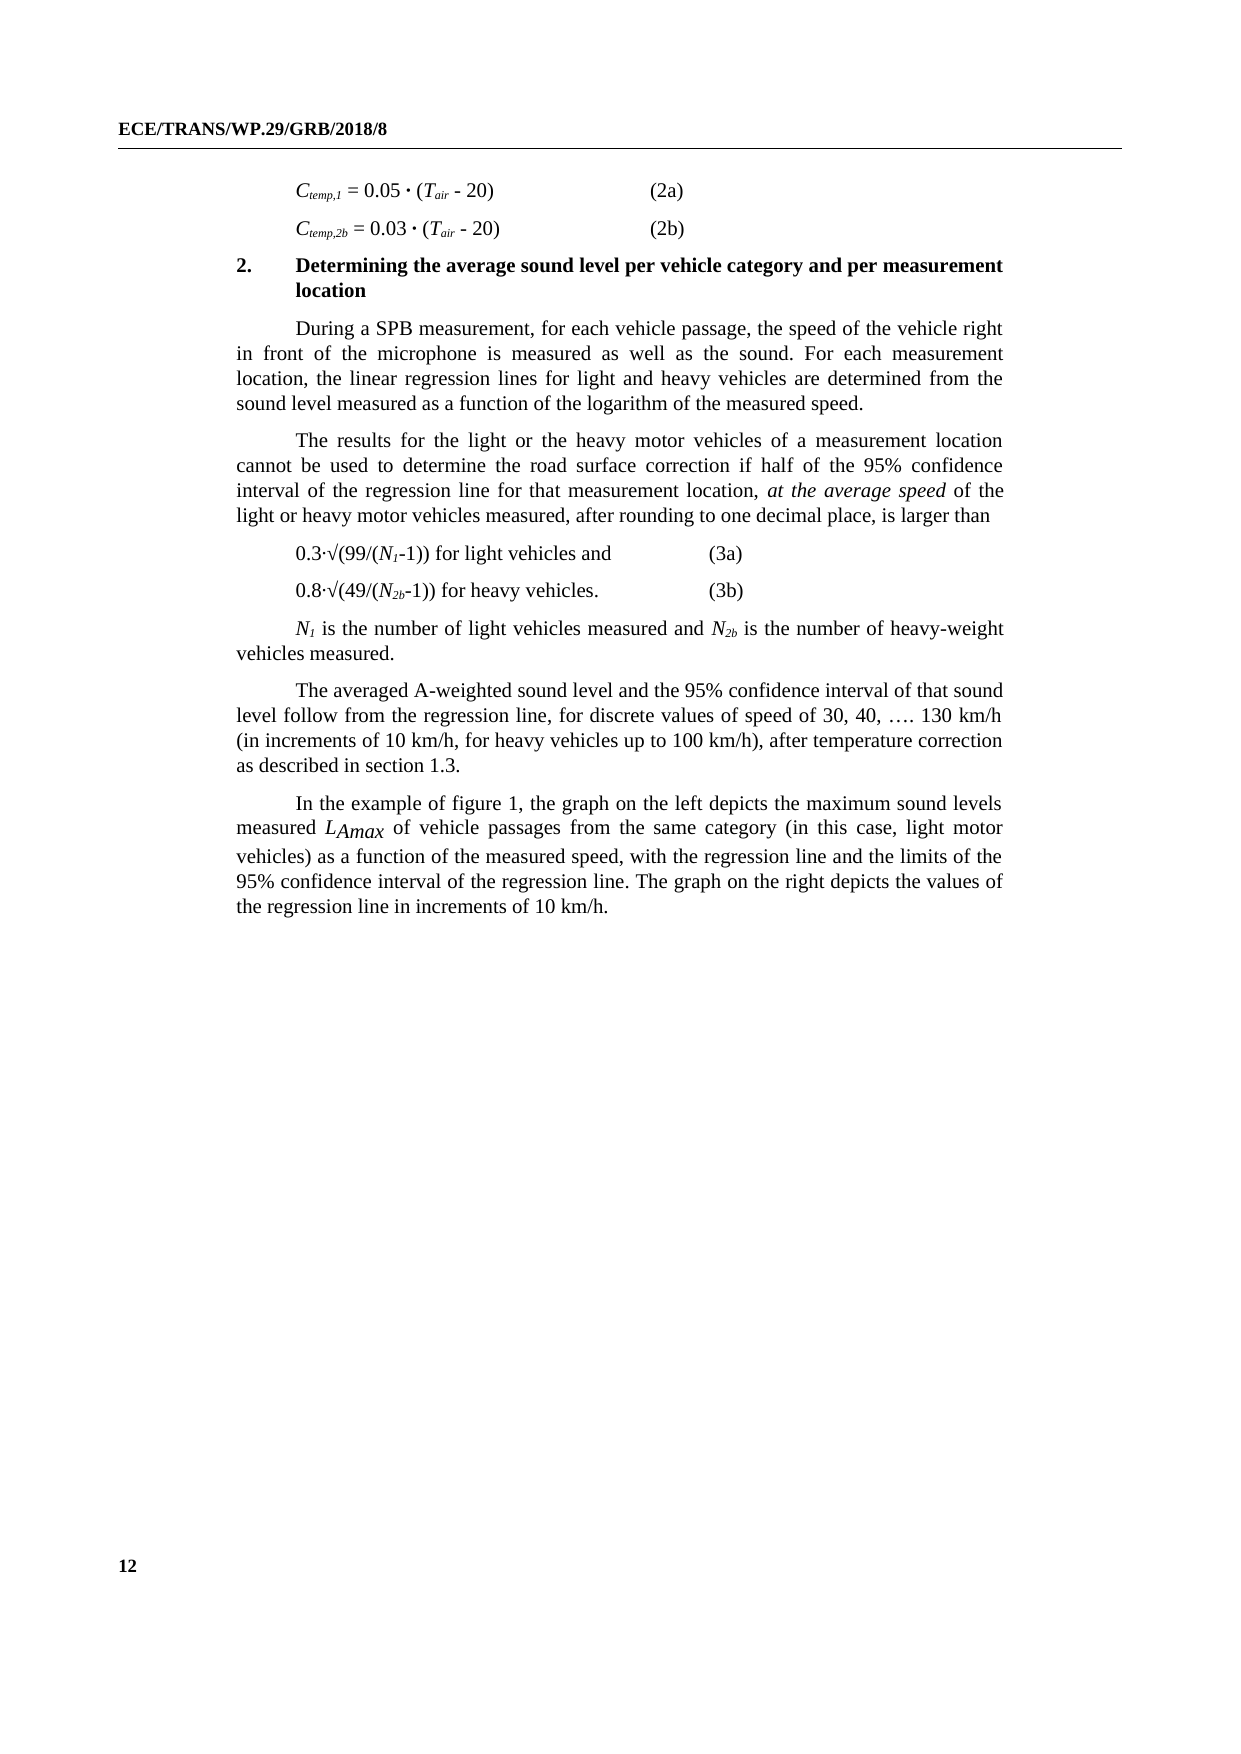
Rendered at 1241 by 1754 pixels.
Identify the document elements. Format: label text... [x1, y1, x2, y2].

text 2. Determining the average sound level per vehicle category and per measurement location [236, 252, 1004, 302]
text The averaged A-weighted sound level and the 95% confidence interval of that sound level follow from the regression line, for discrete values of speed of 30, 40, …. 130 km/h (in increments of 10 km/h, for heavy vehicles up to 100 km/h), after temperature correction as described in section 1.3. [236, 677, 1004, 777]
text During a SPB measurement, for each vehicle passage, the speed of the vehicle right in front of the microphone is measured as well as the sound. For each measurement location, the linear regression lines for light and heavy vehicles are determined from the sound level measured as a function of the logarithm of the measured speed. [236, 315, 1004, 415]
text 0.3∙√(99/(N1-1)) for light vehicles and (3a) [236, 540, 1004, 565]
text In the example of figure 1, the graph on the left depicts the maximum sound levels measured LAmax of vehicle passages from the same category (in this case, light motor vehicles) as a function of the measured speed, with the regression line and the limits of the 95% confidence interval of the regression line. The graph on the right depicts the values of the regression line in increments of 10 km/h. [236, 790, 1004, 918]
text 0.8∙√(49/(N2b-1)) for heavy vehicles. (3b) [236, 577, 1004, 602]
text Ctemp,2b = 0.03 ∙ (Tair - 20) (2b) [236, 215, 1004, 240]
text N1 is the number of light vehicles measured and N2b is the number of heavy-weight vehicles measured. [236, 615, 1004, 665]
text Ctemp,1 = 0.05 ∙ (Tair - 20) (2a) [236, 177, 1004, 202]
text The results for the light or the heavy motor vehicles of a measurement location cannot be used to determine the road surface correction if half of the 95% confidence interval of the regression line for that measurement location, at the average speed of the light or heavy motor vehicles measured, after rounding to one decimal place, is larger than [236, 427, 1004, 527]
